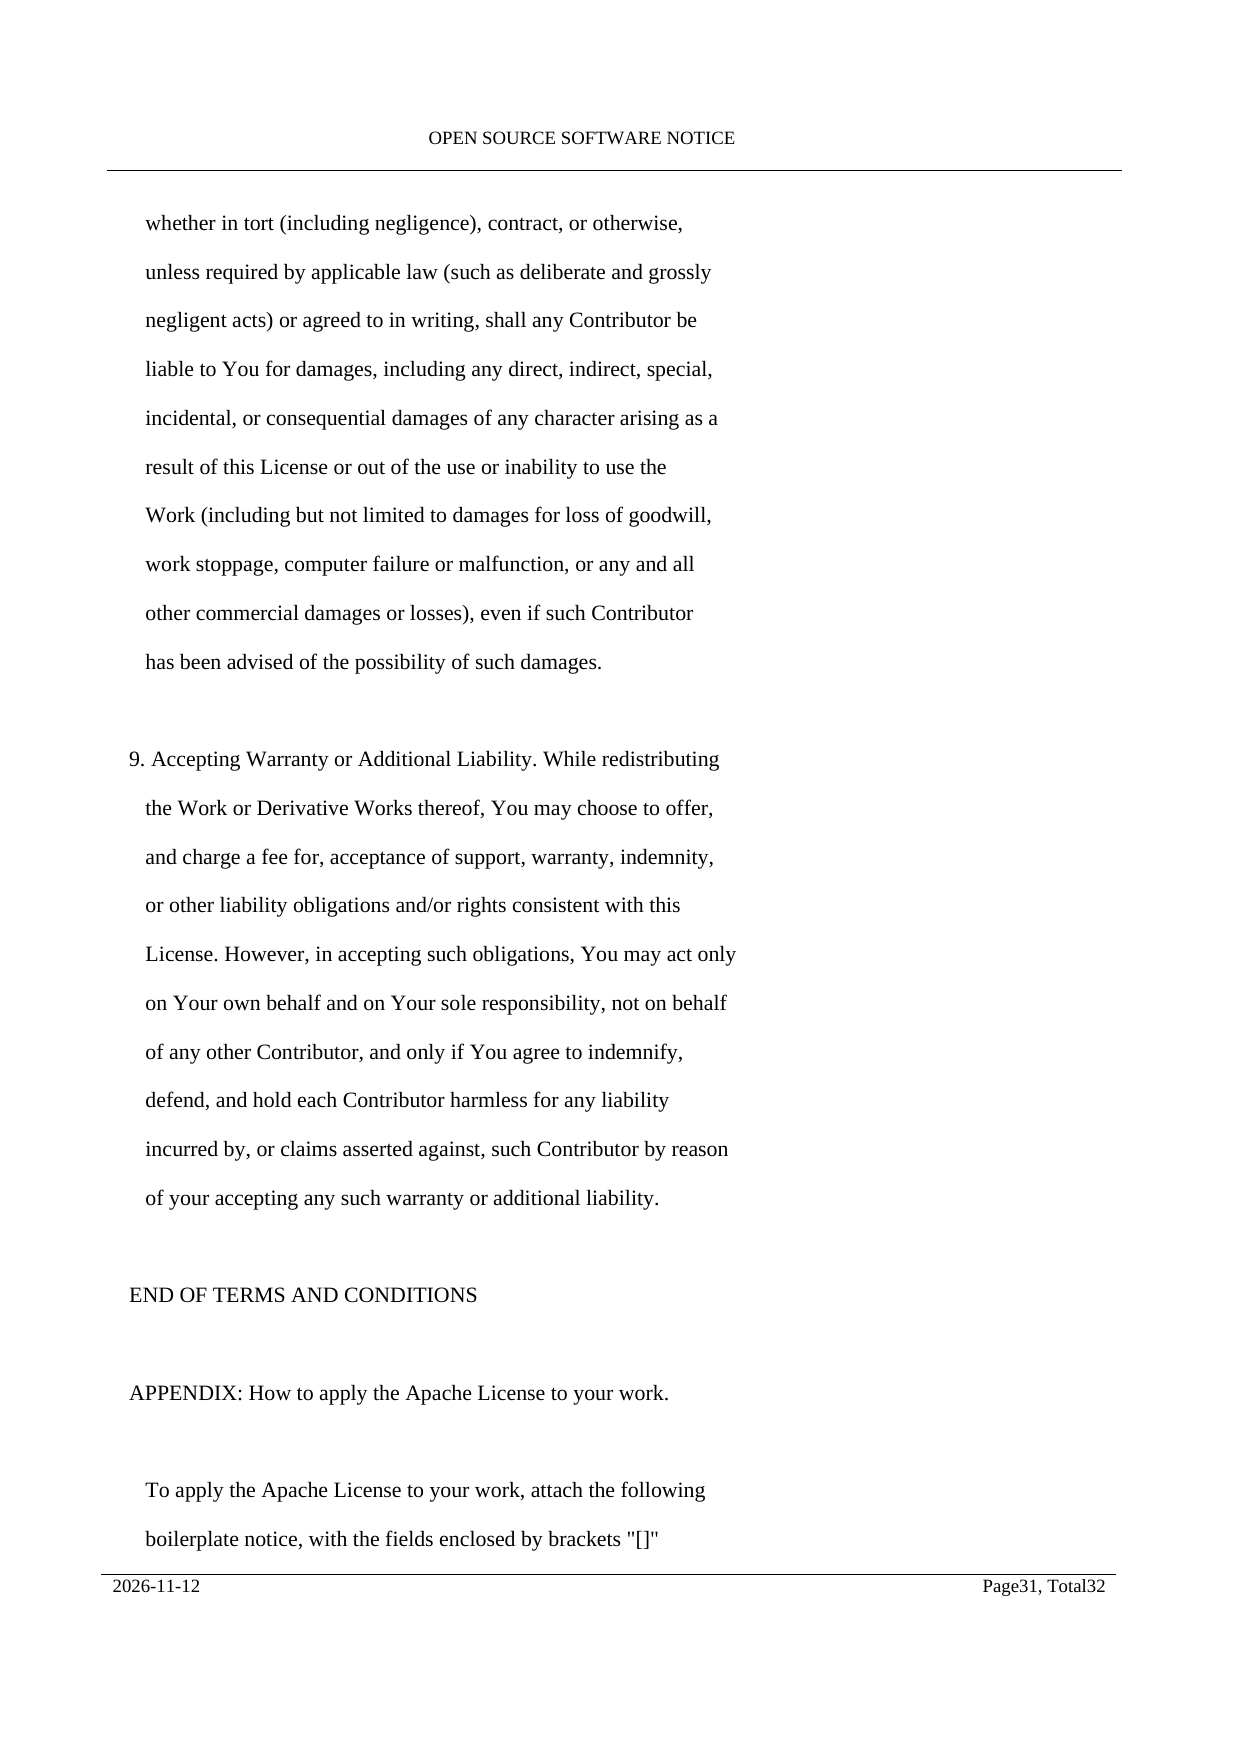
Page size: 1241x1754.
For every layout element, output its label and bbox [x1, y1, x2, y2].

text [112, 206, 1128, 1555]
